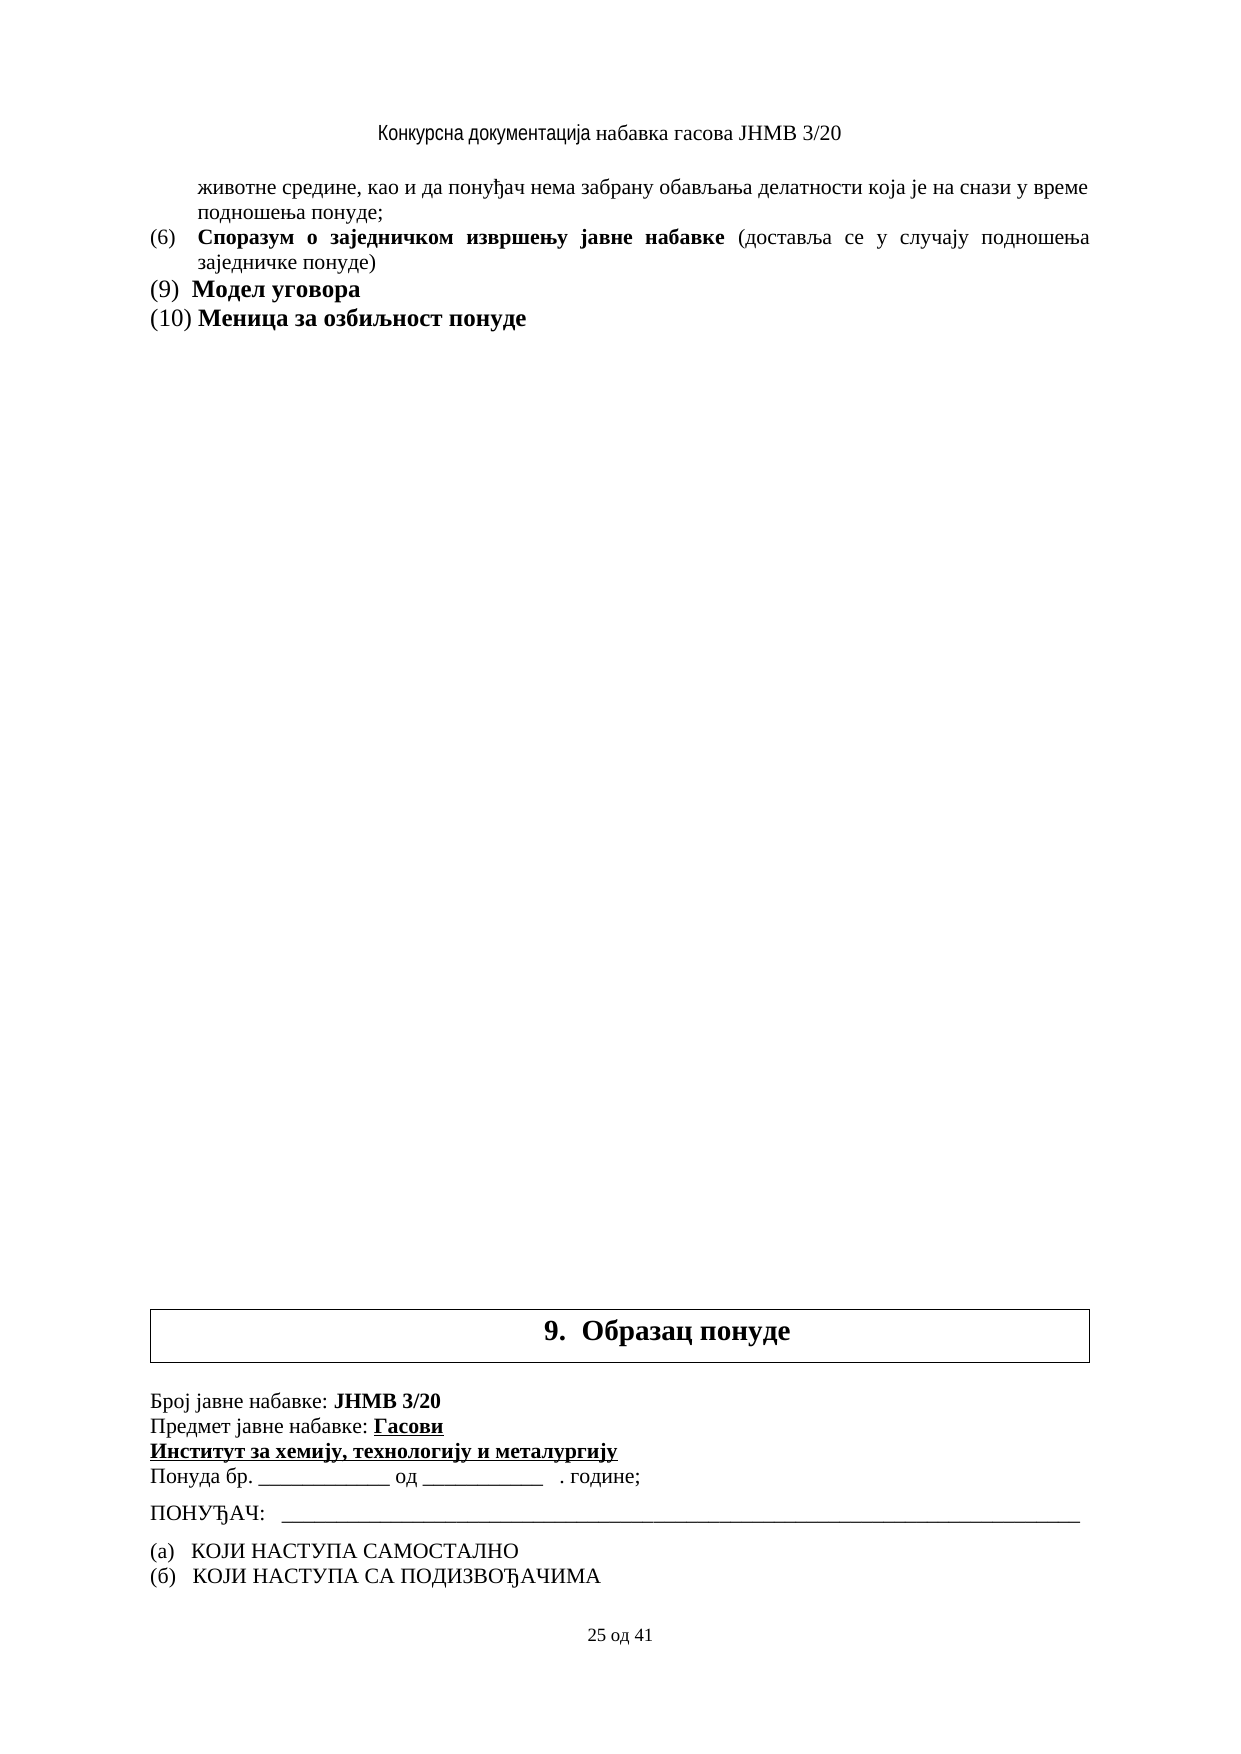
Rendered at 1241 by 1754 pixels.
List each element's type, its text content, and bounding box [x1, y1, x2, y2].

text Понуда бр. ____________ од ___________ . године; [150, 1463, 1090, 1488]
text (9) Модел уговора [150, 274, 1090, 303]
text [150, 174, 1090, 224]
text (6) Споразум о заједничком извршењу јавне набавке (доставља се у случају подношења заједничке понуде) [150, 224, 1090, 274]
text Предмет јавне набавке: Гасови [150, 1413, 1090, 1438]
table_header Образац понуде [151, 1310, 1089, 1362]
text Институт за хемију, технологију и металургију [150, 1438, 1090, 1463]
text (a) КОЈИ НАСТУПА САМОСТАЛНО [150, 1538, 1090, 1563]
text Број јавне набавке: ЈНМВ 3/20 [150, 1388, 1090, 1413]
text (10) Меница за озбиљност понуде [150, 303, 1090, 332]
text (б) КОЈИ НАСТУПА СА ПОДИЗВОЂАЧИМА [150, 1563, 1090, 1588]
text ПОНУЂАЧ: _________________________________________________________________________ [150, 1501, 1090, 1526]
